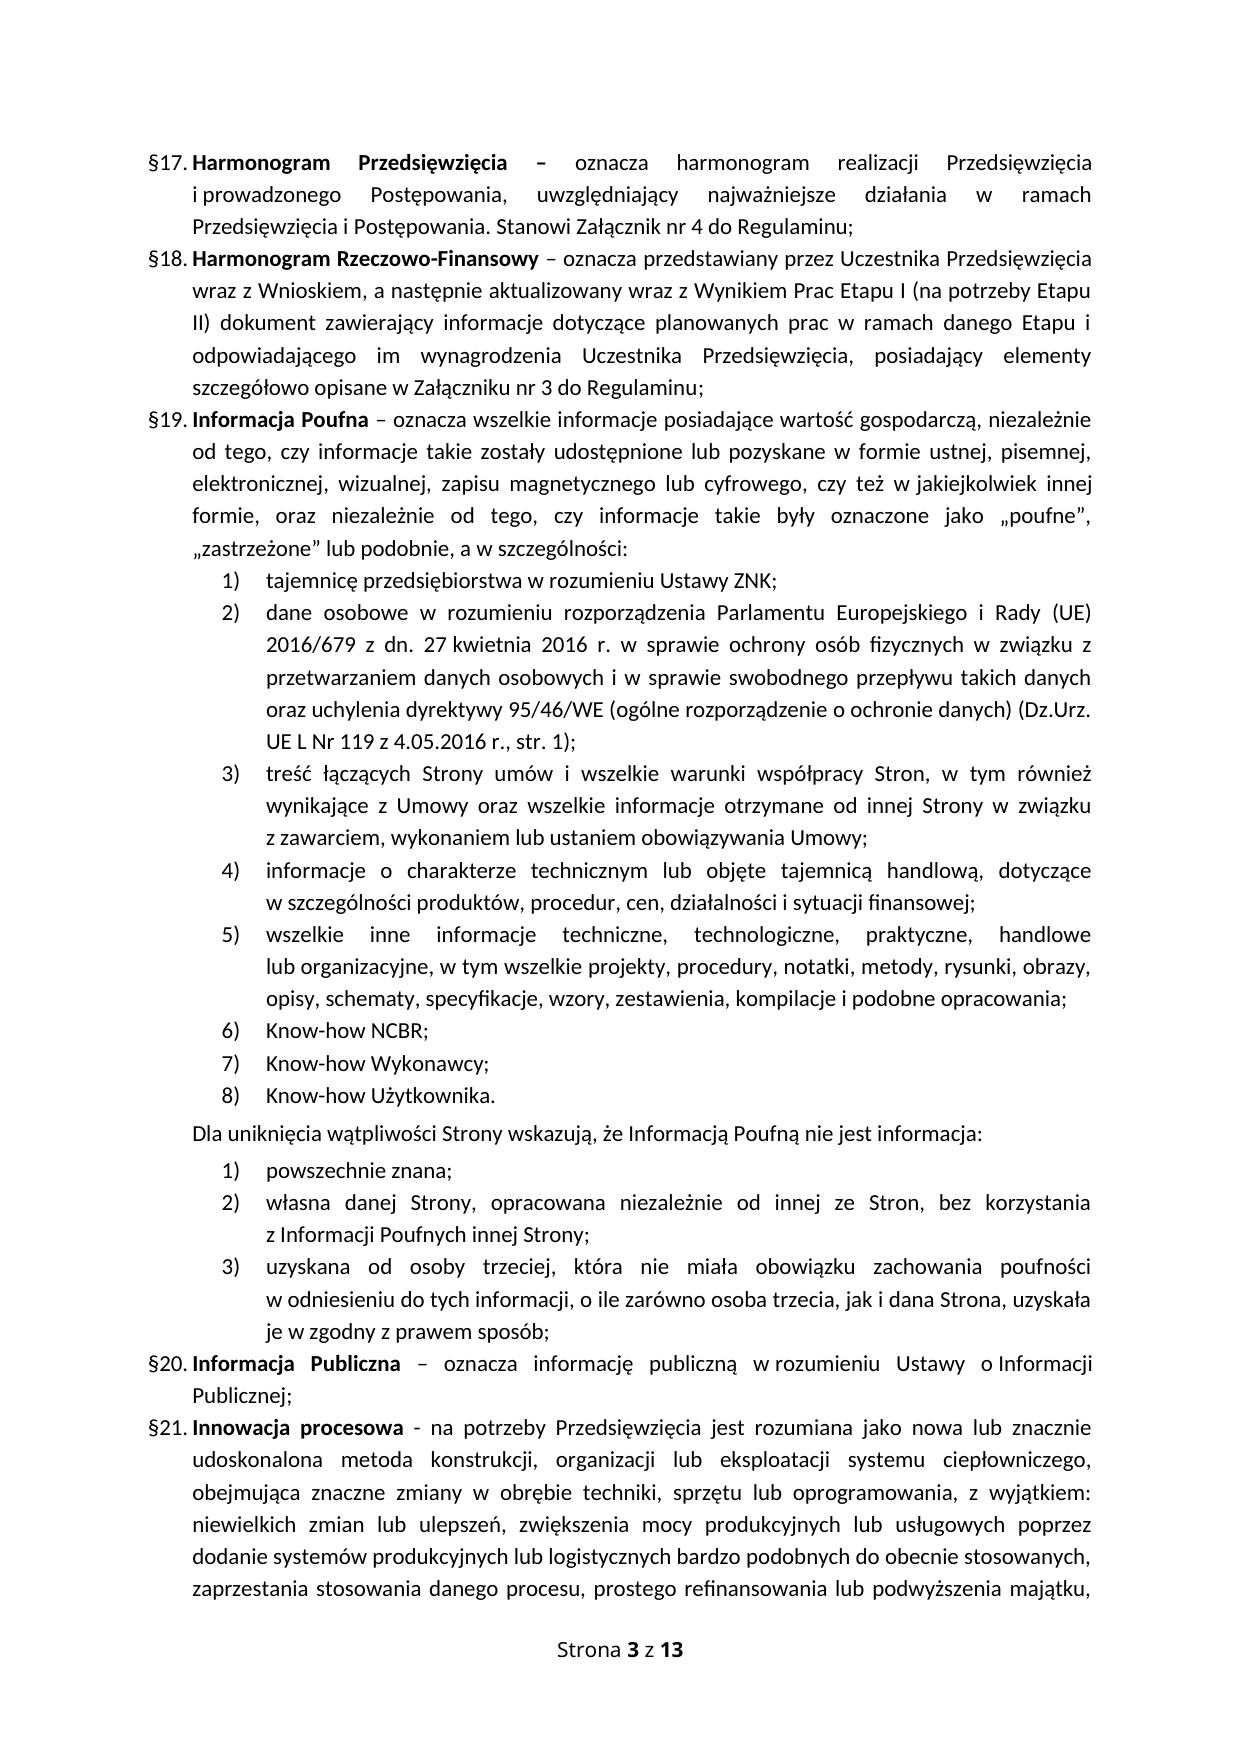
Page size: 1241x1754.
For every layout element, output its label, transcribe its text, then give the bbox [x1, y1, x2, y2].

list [148, 1413, 1093, 1602]
list powszechnie znana; [221, 1156, 1093, 1184]
list własna danej Strony, opracowana niezależnie od innej ze Stron, bez korzystania z Informacji Poufnych innej Strony; [221, 1188, 1093, 1248]
list Informacja Poufna – oznacza wszelkie informacje posiadające wartość gospodarczą, niezależnie od tego, czy informacje takie zostały udostępnione lub pozyskane w formie ustnej, pisemnej, elektronicznej, wizualnej, zapisu magnetycznego lub cyfrowego, czy też w jakiejkolwiek innej formie, oraz niezależnie od tego, czy informacje takie były oznaczone jako „poufne”, „zastrzeżone” lub podobnie, a w szczególności: [148, 405, 1093, 562]
list Know-how Wykonawcy; [221, 1049, 1093, 1077]
list treść łączących Strony umów i wszelkie warunki współpracy Stron, w tym również wynikające z Umowy oraz wszelkie informacje otrzymane od innej Strony w związku z zawarciem, wykonaniem lub ustaniem obowiązywania Umowy; [221, 759, 1093, 852]
list Harmonogram Przedsięwzięcia – oznacza harmonogram realizacji Przedsięwzięcia i prowadzonego Postępowania, uwzględniający najważniejsze działania w ramach Przedsięwzięcia i Postępowania. Stanowi Załącznik nr 4 do Regulaminu; [148, 148, 1093, 240]
list Know-how Użytkownika. [221, 1081, 1093, 1109]
list Know-how NCBR; [221, 1017, 1093, 1045]
list Harmonogram Rzeczowo-Finansowy – oznacza przedstawiany przez Uczestnika Przedsięwzięcia wraz z Wnioskiem, a następnie aktualizowany wraz z Wynikiem Prac Etapu I (na potrzeby Etapu II) dokument zawierający informacje dotyczące planowanych prac w ramach danego Etapu i odpowiadającego im wynagrodzenia Uczestnika Przedsięwzięcia, posiadający elementy szczegółowo opisane w Załączniku nr 3 do Regulaminu; [148, 244, 1093, 401]
list tajemnicę przedsiębiorstwa w rozumieniu Ustawy ZNK; [221, 566, 1093, 594]
list Informacja Publiczna – oznacza informację publiczną w rozumieniu Ustawy o Informacji Publicznej; [148, 1349, 1093, 1409]
text Dla uniknięcia wątpliwości Strony wskazują, że Informacją Poufną nie jest informacja: [192, 1119, 1093, 1147]
list informacje o charakterze technicznym lub objęte tajemnicą handlową, dotyczące w szczególności produktów, procedur, cen, działalności i sytuacji finansowej; [221, 856, 1093, 916]
list dane osobowe w rozumieniu rozporządzenia Parlamentu Europejskiego i Rady (UE) 2016/679 z dn. 27 kwietnia 2016 r. w sprawie ochrony osób fizycznych w związku z przetwarzaniem danych osobowych i w sprawie swobodnego przepływu takich danych oraz uchylenia dyrektywy 95/46/WE (ogólne rozporządzenie o ochronie danych) (Dz.Urz. UE L Nr 119 z 4.05.2016 r., str. 1); [221, 598, 1093, 755]
list uzyskana od osoby trzeciej, która nie miała obowiązku zachowania poufności w odniesieniu do tych informacji, o ile zarówno osoba trzecia, jak i dana Strona, uzyskała je w zgodny z prawem sposób; [221, 1252, 1093, 1345]
list wszelkie inne informacje techniczne, technologiczne, praktyczne, handlowe lub organizacyjne, w tym wszelkie projekty, procedury, notatki, metody, rysunki, obrazy, opisy, schematy, specyfikacje, wzory, zestawienia, kompilacje i podobne opracowania; [221, 920, 1093, 1012]
